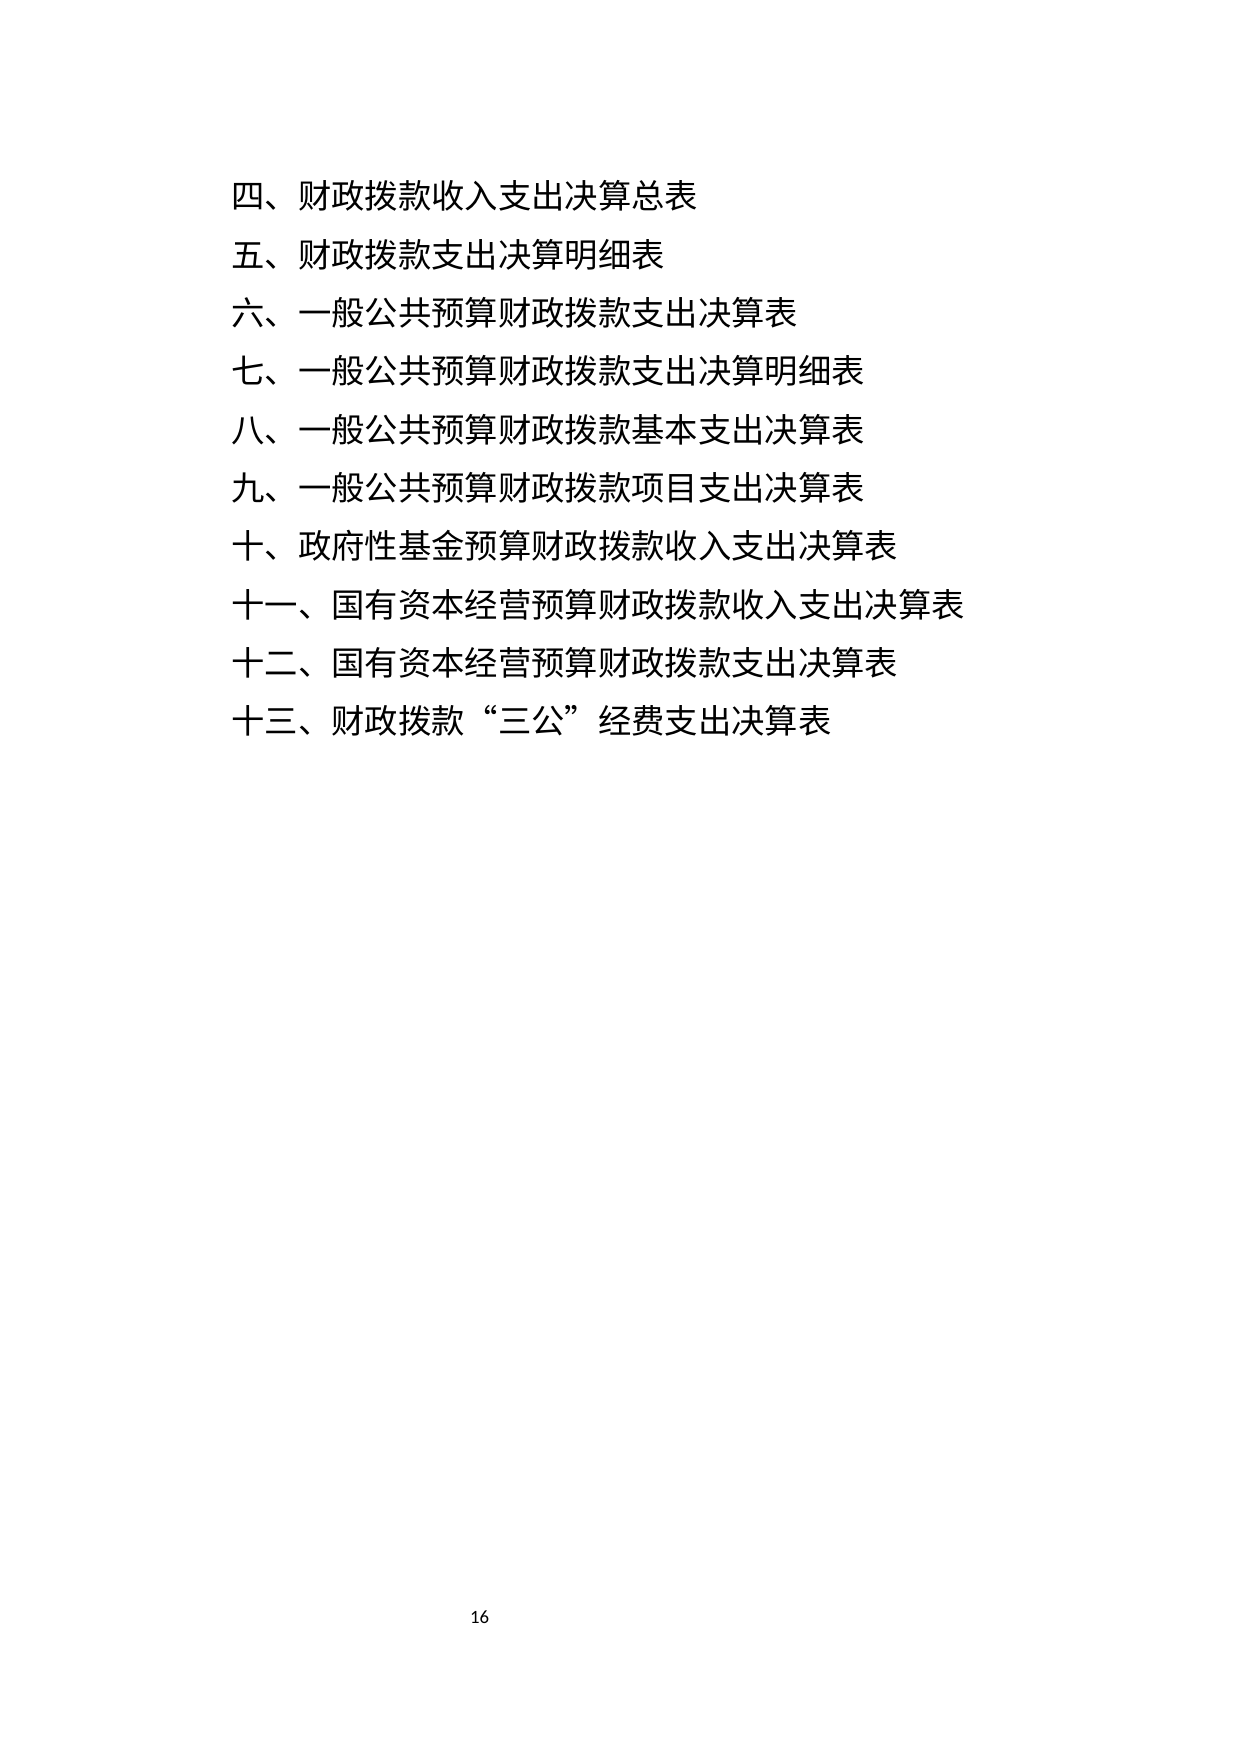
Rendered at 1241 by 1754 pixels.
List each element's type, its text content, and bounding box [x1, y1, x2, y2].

text 十二、国有资本经营预算财政拨款支出决算表 [231, 629, 1053, 687]
text 五、财政拨款支出决算明细表 [231, 220, 1053, 279]
text 九、一般公共预算财政拨款项目支出决算表 [231, 454, 1053, 512]
text 十三、财政拨款“三公”经费支出决算表 [231, 687, 1053, 745]
text 七、一般公共预算财政拨款支出决算明细表 [231, 337, 1053, 395]
text 四、财政拨款收入支出决算总表 [231, 162, 1053, 220]
text 六、一般公共预算财政拨款支出决算表 [231, 279, 1053, 337]
text 八、一般公共预算财政拨款基本支出决算表 [231, 395, 1053, 454]
text 十、政府性基金预算财政拨款收入支出决算表 [231, 512, 1053, 570]
text 十一、国有资本经营预算财政拨款收入支出决算表 [231, 570, 1053, 629]
